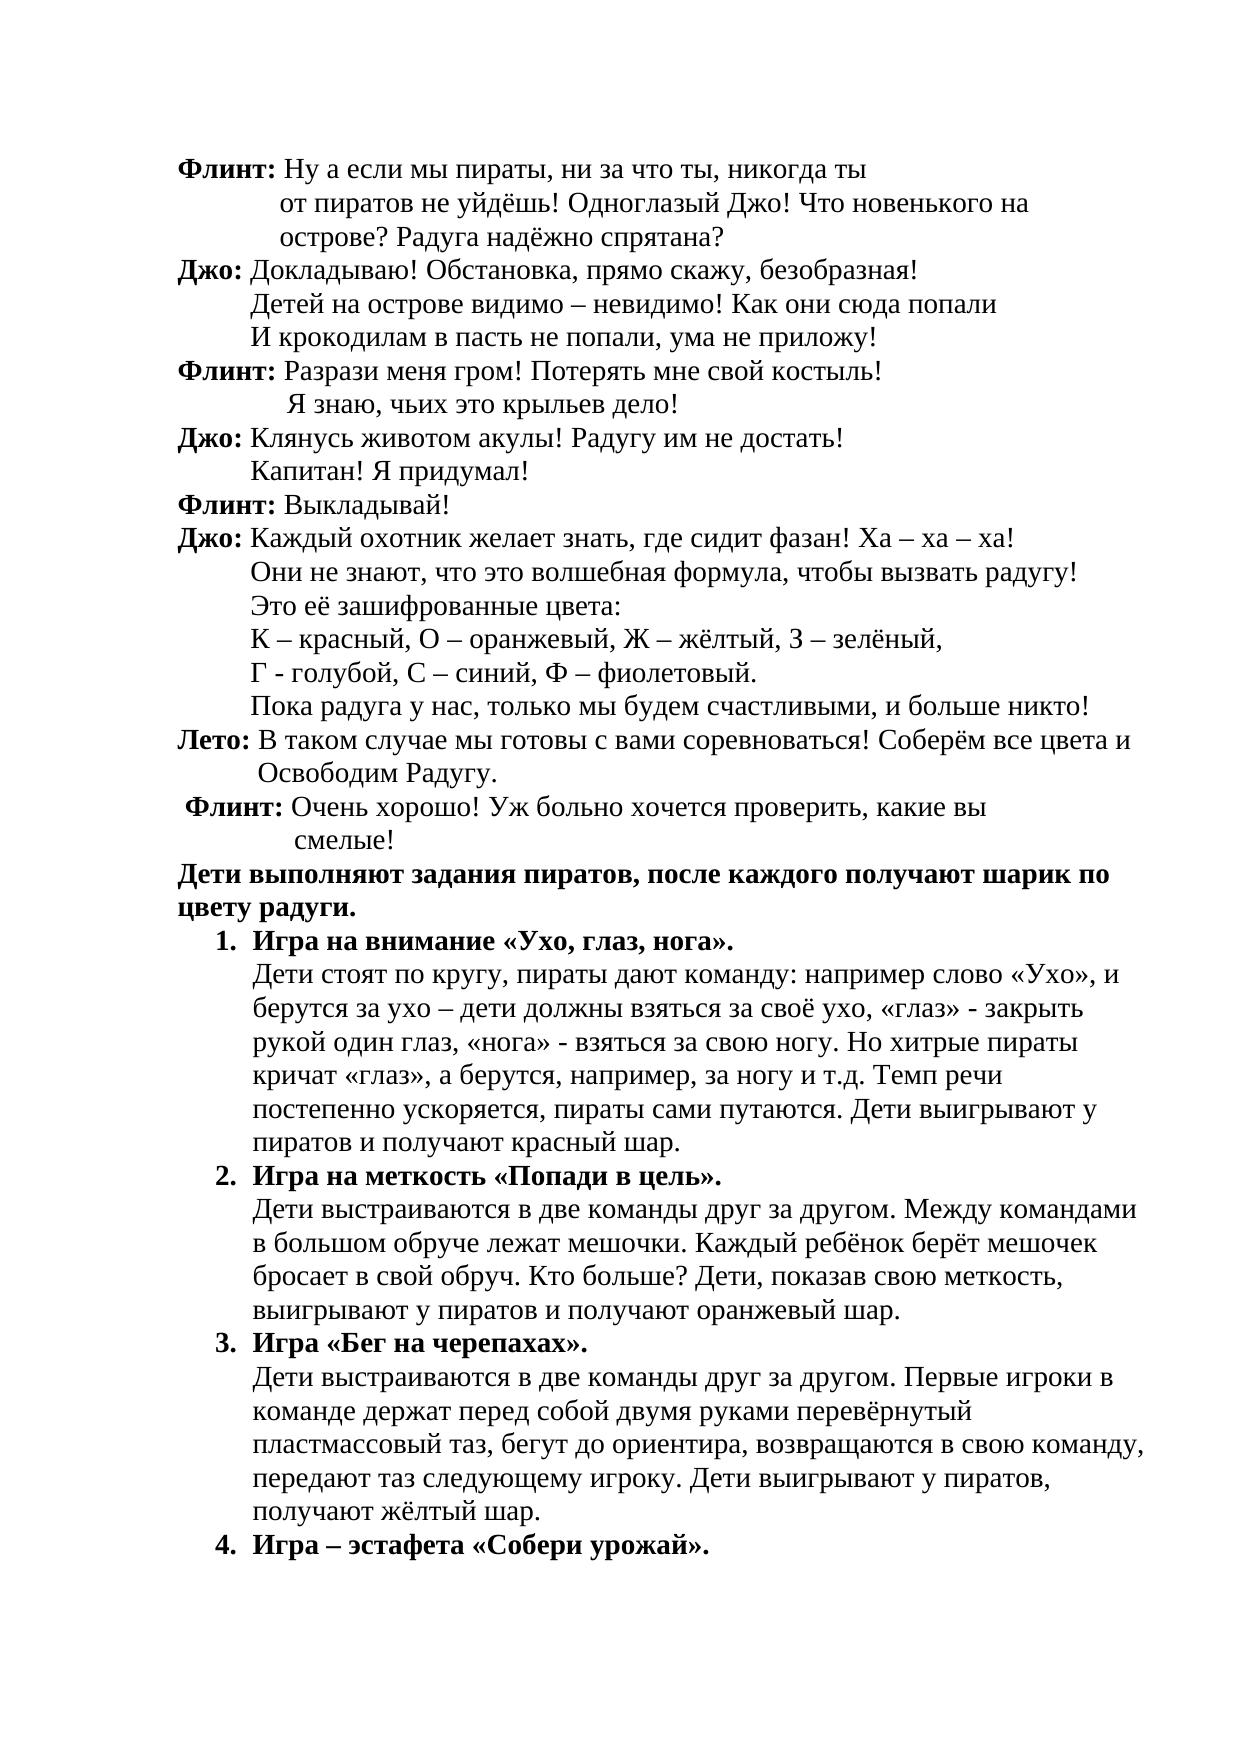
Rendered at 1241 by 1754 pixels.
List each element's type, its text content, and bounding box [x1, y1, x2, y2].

text Дети стоят по кругу, пираты дают команду: например слово «Ухо», и берутся за ухо – дети должны взяться за своё ухо, «глаз» - закрыть рукой один глаз, «нога» - взяться за свою ногу. Но хитрые пираты [252, 957, 1152, 1057]
text смелые! [177, 822, 1152, 856]
text Флинт: Ну а если мы пираты, ни за что ты, никогда ты [177, 152, 1152, 185]
text от пиратов не уйдёшь! Одноглазый Джо! Что новенького на [177, 185, 1152, 219]
list Игра – эстафета «Собери урожай». [215, 1527, 1152, 1560]
text Пока радуга у нас, только мы будем счастливыми, и больше никто! [177, 688, 1152, 722]
text Это её зашифрованные цвета: [177, 588, 1152, 621]
text Флинт: Разрази меня гром! Потерять мне свой костыль! [177, 353, 1152, 386]
text острове? Радуга надёжно спрятана? [177, 219, 1152, 252]
text Освободим Радугу. [177, 755, 1152, 789]
text Дети выполняют задания пиратов, после каждого получают шарик по цвету радуги. [177, 856, 1152, 923]
text Джо: Клянусь животом акулы! Радугу им не достать! [177, 420, 1152, 453]
list Игра на меткость «Попади в цель». [215, 1158, 1152, 1191]
text Дети выстраиваются в две команды друг за другом. Между командами в большом обруче лежат мешочки. Каждый ребёнок берёт мешочек бросает в свой обруч. Кто больше? Дети, показав свою меткость, выигрывают у пиратов и получают оранжевый шар. [252, 1191, 1152, 1326]
text Лето: В таком случае мы готовы с вами соревноваться! Соберём все цвета и [177, 722, 1152, 755]
list Игра «Бег на черепахах». [215, 1326, 1152, 1359]
text Г - голубой, С – синий, Ф – фиолетовый. [177, 655, 1152, 688]
text Джо: Каждый охотник желает знать, где сидит фазан! Ха – ха – ха! [177, 521, 1152, 554]
text Джо: Докладываю! Обстановка, прямо скажу, безобразная! [177, 252, 1152, 286]
text Флинт: Выкладывай! [177, 487, 1152, 521]
text Капитан! Я придумал! [177, 453, 1152, 487]
text Флинт: Очень хорошо! Уж больно хочется проверить, какие вы [177, 789, 1152, 822]
text Я знаю, чьих это крыльев дело! [177, 386, 1152, 420]
text И крокодилам в пасть не попали, ума не приложу! [177, 319, 1152, 353]
text Они не знают, что это волшебная формула, чтобы вызвать радугу! [177, 554, 1152, 588]
text Детей на острове видимо – невидимо! Как они сюда попали [177, 286, 1152, 319]
text кричат «глаз», а берутся, например, за ногу и т.д. Темп речи постепенно ускоряется, пираты сами путаются. Дети выигрывают у пиратов и получают красный шар. [252, 1057, 1152, 1158]
text К – красный, О – оранжевый, Ж – жёлтый, З – зелёный, [177, 621, 1152, 655]
text Дети выстраиваются в две команды друг за другом. Первые игроки в команде держат перед собой двумя руками перевёрнутый пластмассовый таз, бегут до ориентира, возвращаются в свою команду, передают таз следующему игроку. Дети выигрывают у пиратов, получают жёлтый шар. [252, 1359, 1152, 1527]
list Игра на внимание «Ухо, глаз, нога». [215, 923, 1152, 957]
